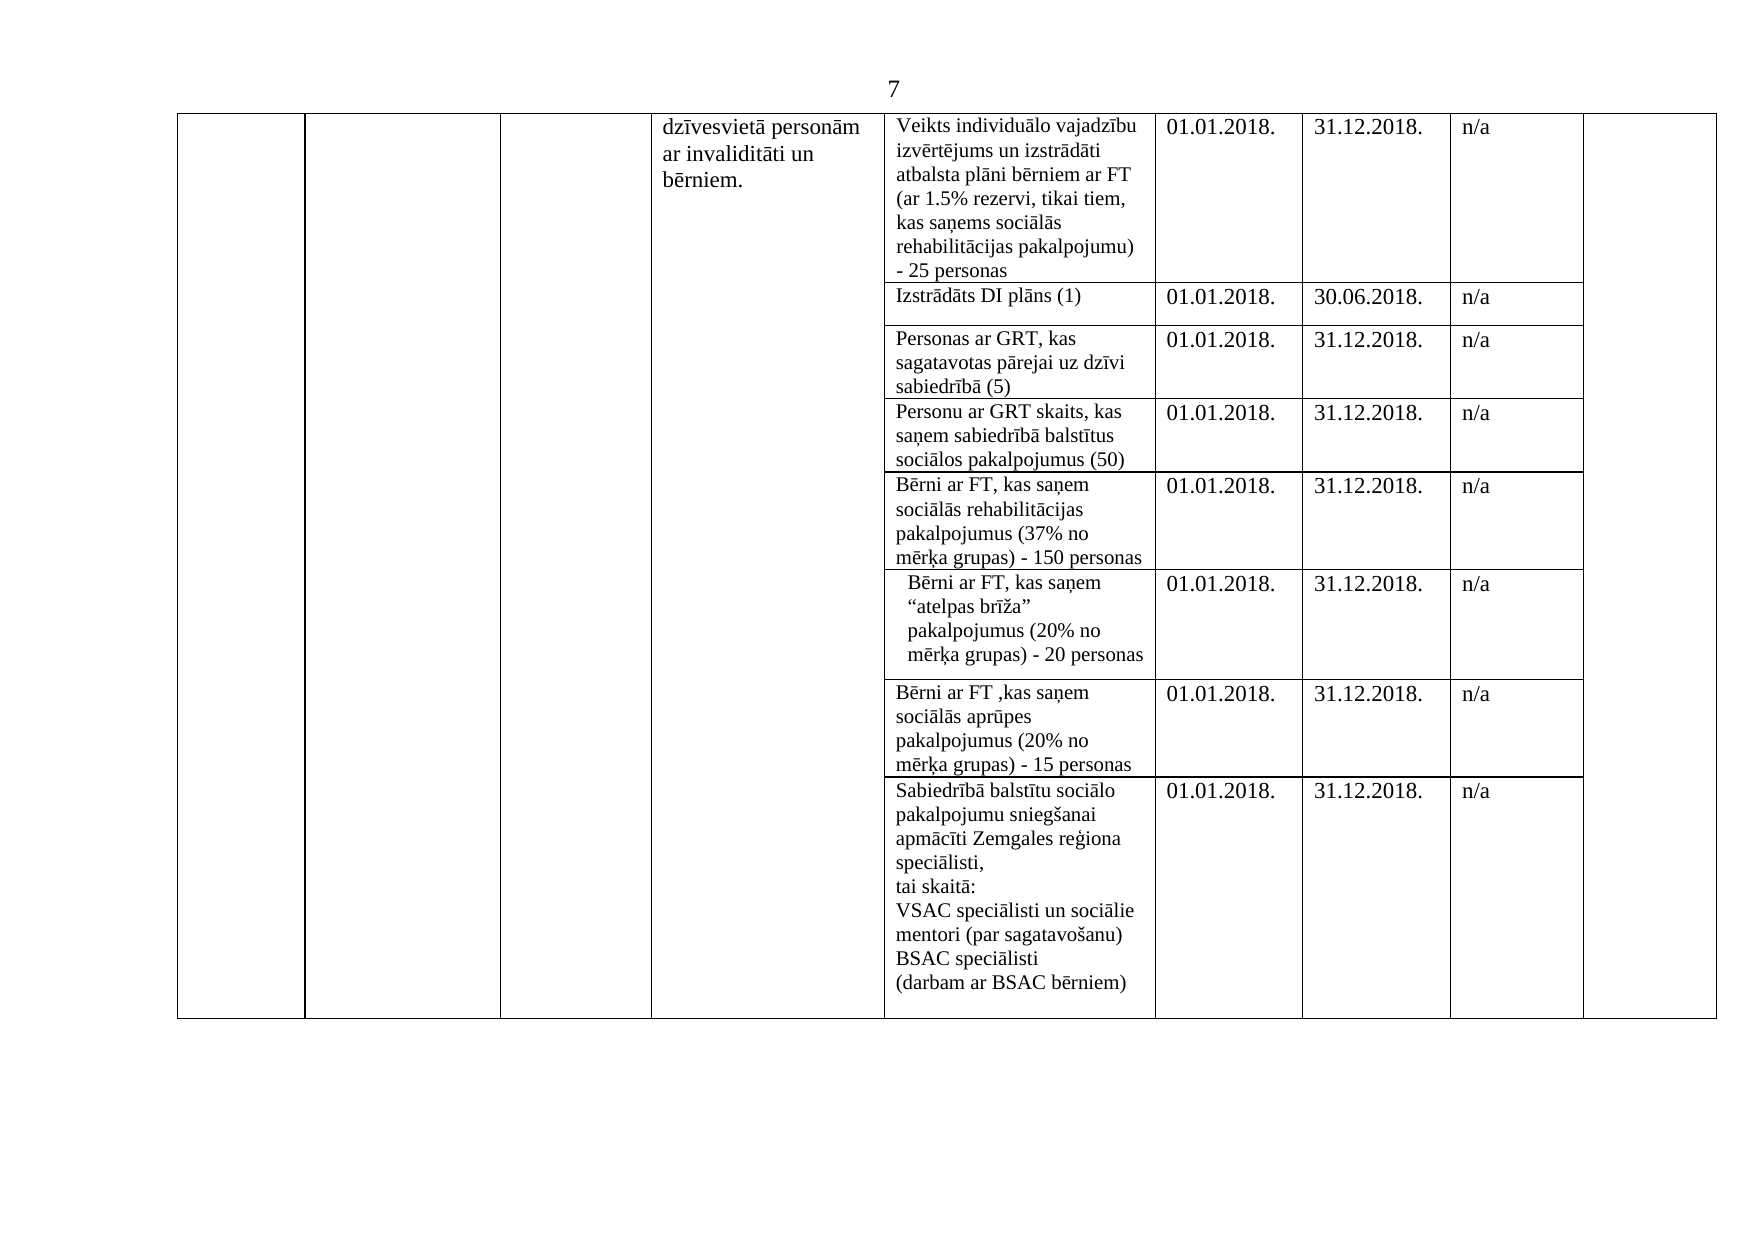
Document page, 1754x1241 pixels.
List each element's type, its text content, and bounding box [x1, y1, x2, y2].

table_cell 31.12.2018. [1303, 570, 1450, 679]
table_cell n/a [1451, 680, 1583, 776]
table_cell Bērni ar FT ,kas saņem sociālās aprūpes pakalpojumus (20% no mērķa grupas) - 15 personas [885, 680, 1155, 776]
table_cell 01.01.2018. [1156, 114, 1302, 282]
table_cell 01.01.2018. [1156, 399, 1302, 471]
table_cell Personu ar GRT skaits, kas saņem sabiedrībā balstītus sociālos pakalpojumus (50) [885, 399, 1155, 471]
table_cell n/a [1451, 326, 1583, 398]
table_cell n/a [1451, 283, 1583, 325]
table_cell 01.01.2018. [1156, 778, 1302, 1018]
table_cell 01.01.2018. [1156, 283, 1302, 325]
table_cell Personas ar GRT, kas sagatavotas pārejai uz dzīvi sabiedrībā (5) [885, 326, 1155, 398]
table_cell 31.12.2018. [1303, 778, 1450, 1018]
table_cell 01.01.2018. [1156, 680, 1302, 776]
table_cell 31.12.2018. [1303, 399, 1450, 471]
table_cell Sabiedrībā balstītu sociālo pakalpojumu sniegšanai apmācīti Zemgales reģiona speciālisti, tai skaitā: VSAC speciālisti un sociālie mentori (par sagatavošanu) BSAC speciālisti (darbam ar BSAC bērniem) [885, 778, 1155, 1018]
table_cell 31.12.2018. [1303, 114, 1450, 282]
table_cell 01.01.2018. [1156, 326, 1302, 398]
table_cell n/a [1451, 473, 1583, 569]
table_cell 01.01.2018. [1156, 473, 1302, 569]
table_cell Izstrādāts DI plāns (1) [885, 283, 1155, 325]
table_cell Bērni ar FT, kas saņem “atelpas brīža” pakalpojumus (20% no mērķa grupas) - 20 personas [885, 570, 1155, 679]
table_cell n/a [1451, 570, 1583, 679]
table_cell Veikts individuālo vajadzību izvērtējums un izstrādāti atbalsta plāni bērniem ar FT (ar 1.5% rezervi, tikai tiem, kas saņems sociālās rehabilitācijas pakalpojumu) - 25 personas [885, 114, 1155, 282]
table_cell 31.12.2018. [1303, 680, 1450, 776]
table_cell n/a [1451, 399, 1583, 471]
table_cell 01.01.2018. [1156, 570, 1302, 679]
table_cell 31.12.2018. [1303, 326, 1450, 398]
table_cell n/a [1451, 114, 1583, 282]
table_cell 31.12.2018. [1303, 473, 1450, 569]
table_cell Bērni ar FT, kas saņem sociālās rehabilitācijas pakalpojumus (37% no mērķa grupas) - 150 personas [885, 473, 1155, 569]
table_cell n/a [1451, 778, 1583, 1018]
table_cell 30.06.2018. [1303, 283, 1450, 325]
